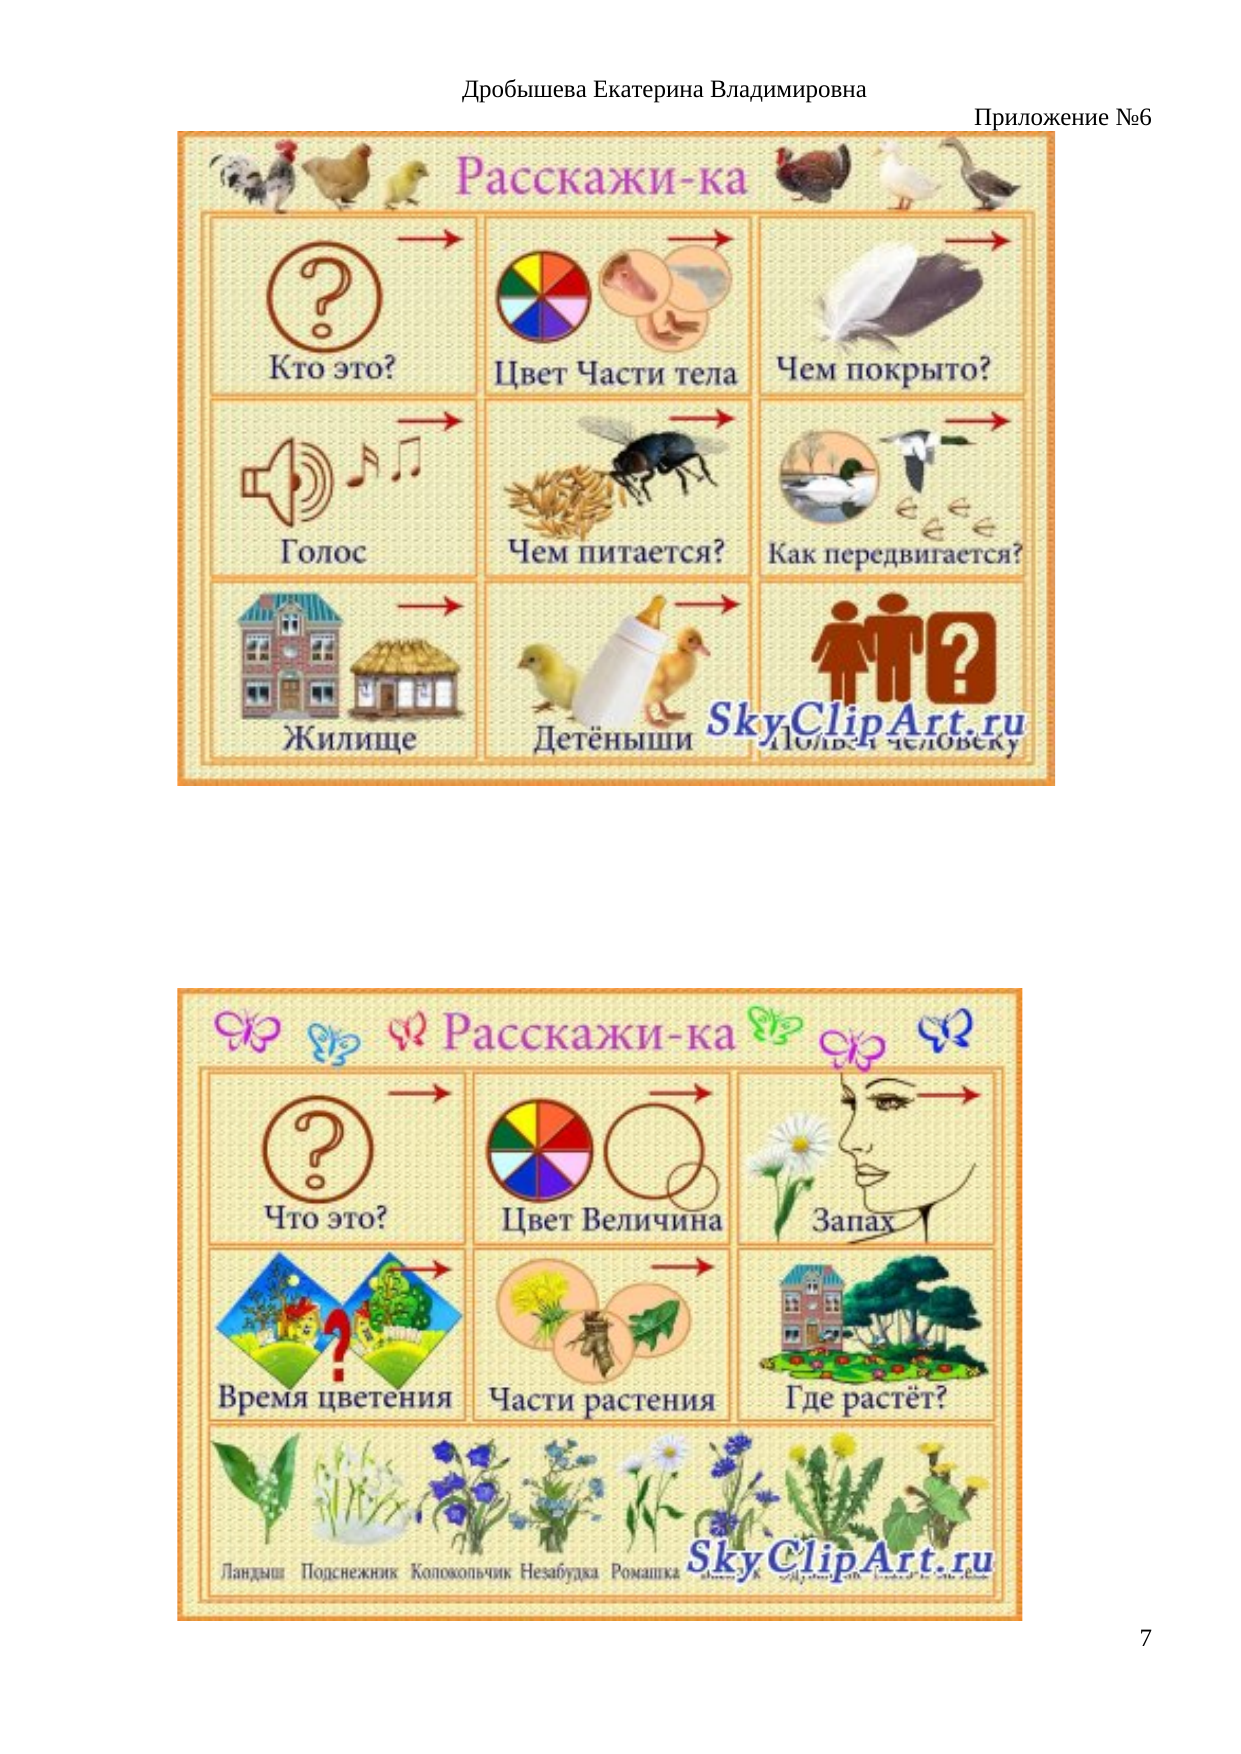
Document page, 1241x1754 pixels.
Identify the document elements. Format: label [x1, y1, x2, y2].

picture [177, 988, 1023, 1621]
picture [177, 131, 1056, 786]
